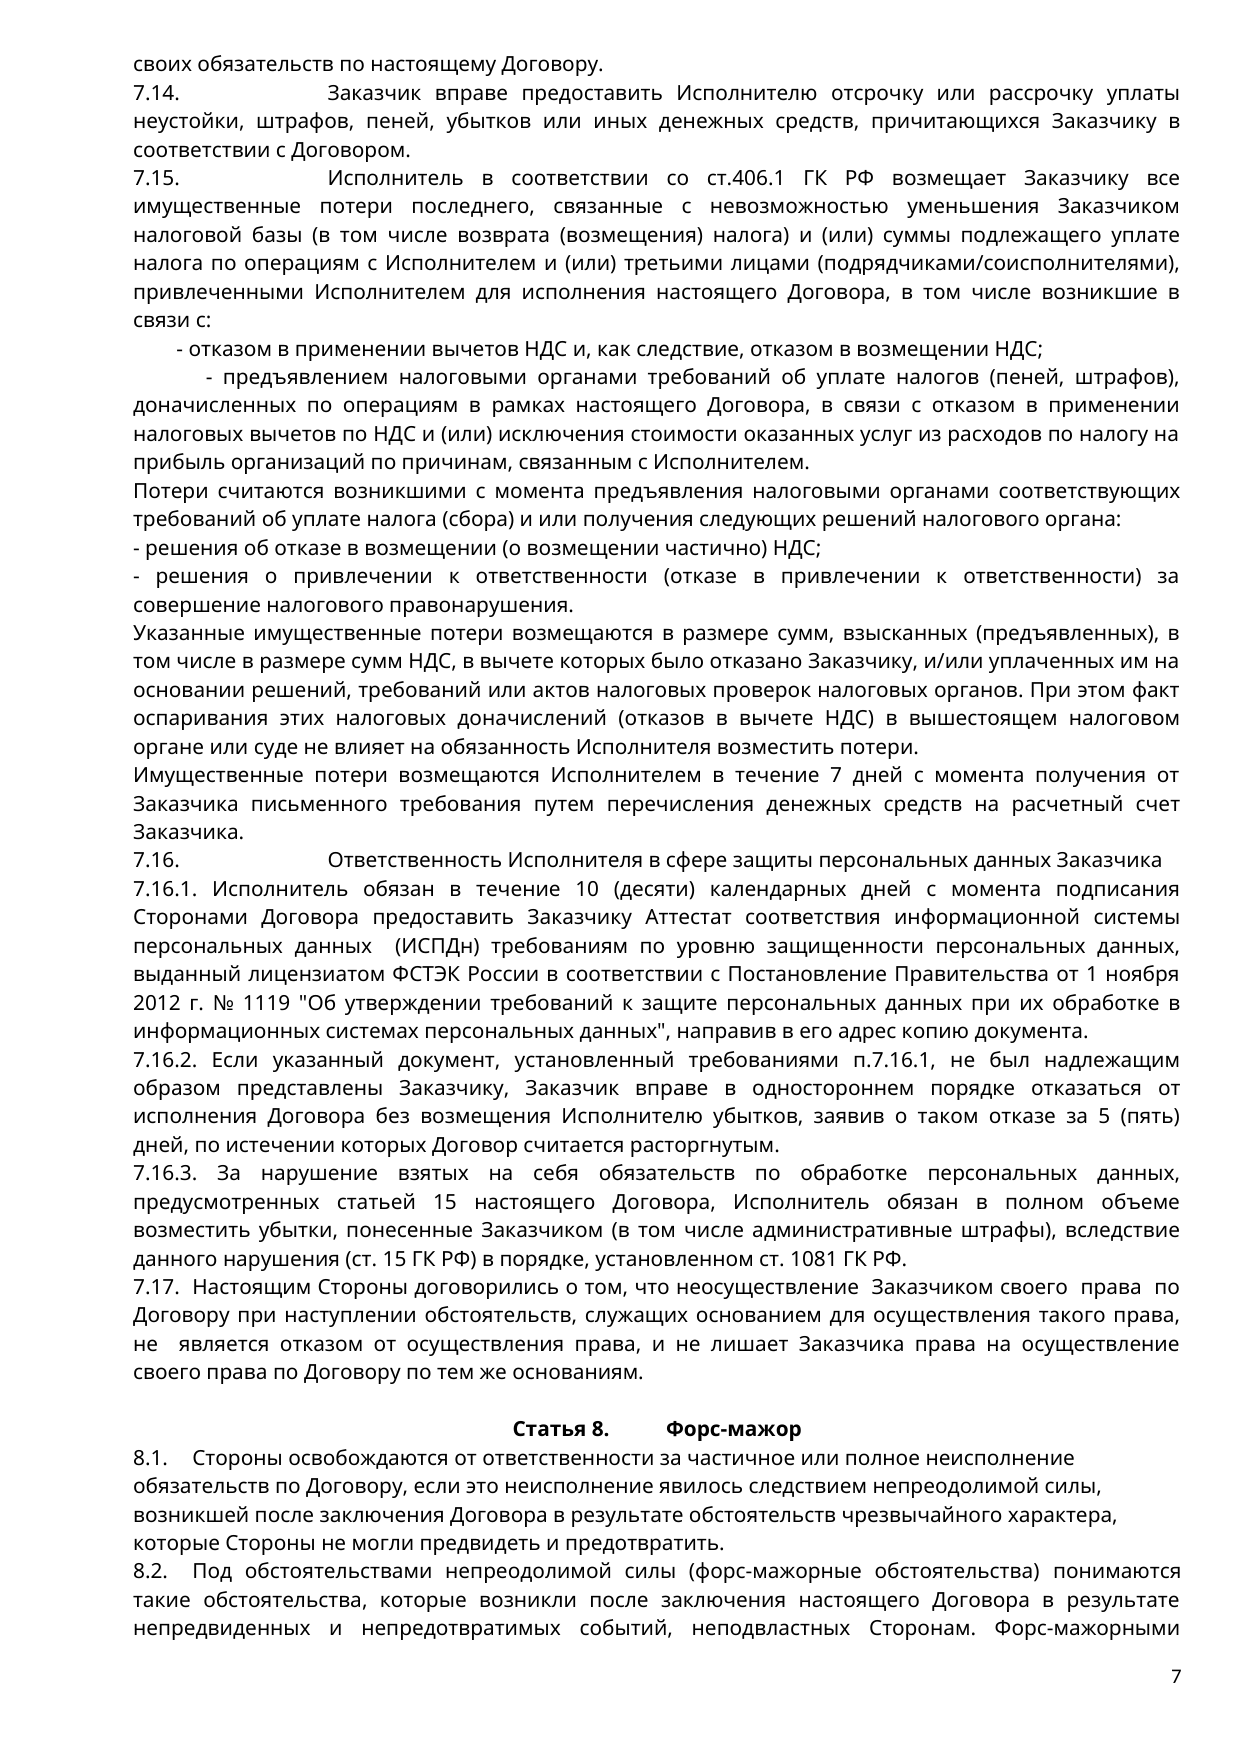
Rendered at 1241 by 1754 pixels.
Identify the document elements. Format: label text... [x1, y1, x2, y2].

text Имущественные потери возмещаются Исполнителем в течение 7 дней с момента получения от Заказчика письменного требования путем перечисления денежных средств на расчетный счет Заказчика. [133, 760, 1181, 846]
list Заказчик вправе предоставить Исполнителю отсрочку или рассрочку уплаты неустойки, штрафов, пеней, убытков или иных денежных средств, причитающихся Заказчику в соответствии с Договором. [133, 78, 1181, 163]
text - предъявлением налоговыми органами требований об уплате налогов (пеней, штрафов), доначисленных по операциям в рамках настоящего Договора, в связи с отказом в применении налоговых вычетов по НДС и (или) исключения стоимости оказанных услуг из расходов по налогу на прибыль организаций по причинам, связанным с Исполнителем. [133, 362, 1181, 476]
text - решения о привлечении к ответственности (отказе в привлечении к ответственности) за совершение налогового правонарушения. [133, 561, 1181, 618]
list Настоящим Стороны договорились о том, что неосуществление Заказчиком своего права по Договору при наступлении обстоятельств, служащих основанием для осуществления такого права, не является отказом от осуществления права, и не лишает Заказчика права на осуществление своего права по Договору по тем же основаниям. [133, 1272, 1181, 1386]
list Ответственность Исполнителя в сфере защиты персональных данных Заказчика [133, 846, 1181, 874]
subtitle Форс-мажор [133, 1414, 1181, 1443]
list Стороны освобождаются от ответственности за частичное или полное неисполнение обязательств по Договору, если это неисполнение явилось следствием непреодолимой силы, возникшей после заключения Договора в результате обстоятельств чрезвычайного характера, которые Стороны не могли предвидеть и предотвратить. [133, 1443, 1181, 1557]
text 7.16.1. Исполнитель обязан в течение 10 (десяти) календарных дней с момента подписания Сторонами Договора предоставить Заказчику Аттестат соответствия информационной системы персональных данных (ИСПДн) требованиям по уровню защищенности персональных данных, выданный лицензиатом ФСТЭК России в соответствии с Постановление Правительства от 1 ноября 2012 г. № 1119 "Об утверждении требований к защите персональных данных при их обработке в информационных системах персональных данных", направив в его адрес копию документа. [133, 874, 1181, 1045]
text - решения об отказе в возмещении (о возмещении частично) НДС; [133, 533, 1181, 561]
text - отказом в применении вычетов НДС и, как следствие, отказом в возмещении НДС; [133, 334, 1181, 362]
text 7.16.2. Если указанный документ, установленный требованиями п.7.16.1, не был надлежащим образом представлены Заказчику, Заказчик вправе в одностороннем порядке отказаться от исполнения Договора без возмещения Исполнителю убытков, заявив о таком отказе за 5 (пять) дней, по истечении которых Договор считается расторгнутым. [133, 1045, 1181, 1158]
text Потери считаются возникшими с момента предъявления налоговыми органами соответствующих требований об уплате налога (сбора) и или получения следующих решений налогового органа: [133, 476, 1181, 533]
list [133, 49, 1181, 78]
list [133, 1557, 1181, 1642]
list Исполнитель в соответствии со ст.406.1 ГК РФ возмещает Заказчику все имущественные потери последнего, связанные с невозможностью уменьшения Заказчиком налоговой базы (в том числе возврата (возмещения) налога) и (или) суммы подлежащего уплате налога по операциям с Исполнителем и (или) третьими лицами (подрядчиками/соисполнителями), привлеченными Исполнителем для исполнения настоящего Договора, в том числе возникшие в связи с: [133, 163, 1181, 334]
text 7.16.3. За нарушение взятых на себя обязательств по обработке персональных данных, предусмотренных статьей 15 настоящего Договора, Исполнитель обязан в полном объеме возместить убытки, понесенные Заказчиком (в том числе административные штрафы), вследствие данного нарушения (ст. 15 ГК РФ) в порядке, установленном ст. 1081 ГК РФ. [133, 1158, 1181, 1272]
text Указанные имущественные потери возмещаются в размере сумм, взысканных (предъявленных), в том числе в размере сумм НДС, в вычете которых было отказано Заказчику, и/или уплаченных им на основании решений, требований или актов налоговых проверок налоговых органов. При этом факт оспаривания этих налоговых доначислений (отказов в вычете НДС) в вышестоящем налоговом органе или суде не влияет на обязанность Исполнителя возместить потери. [133, 618, 1181, 760]
